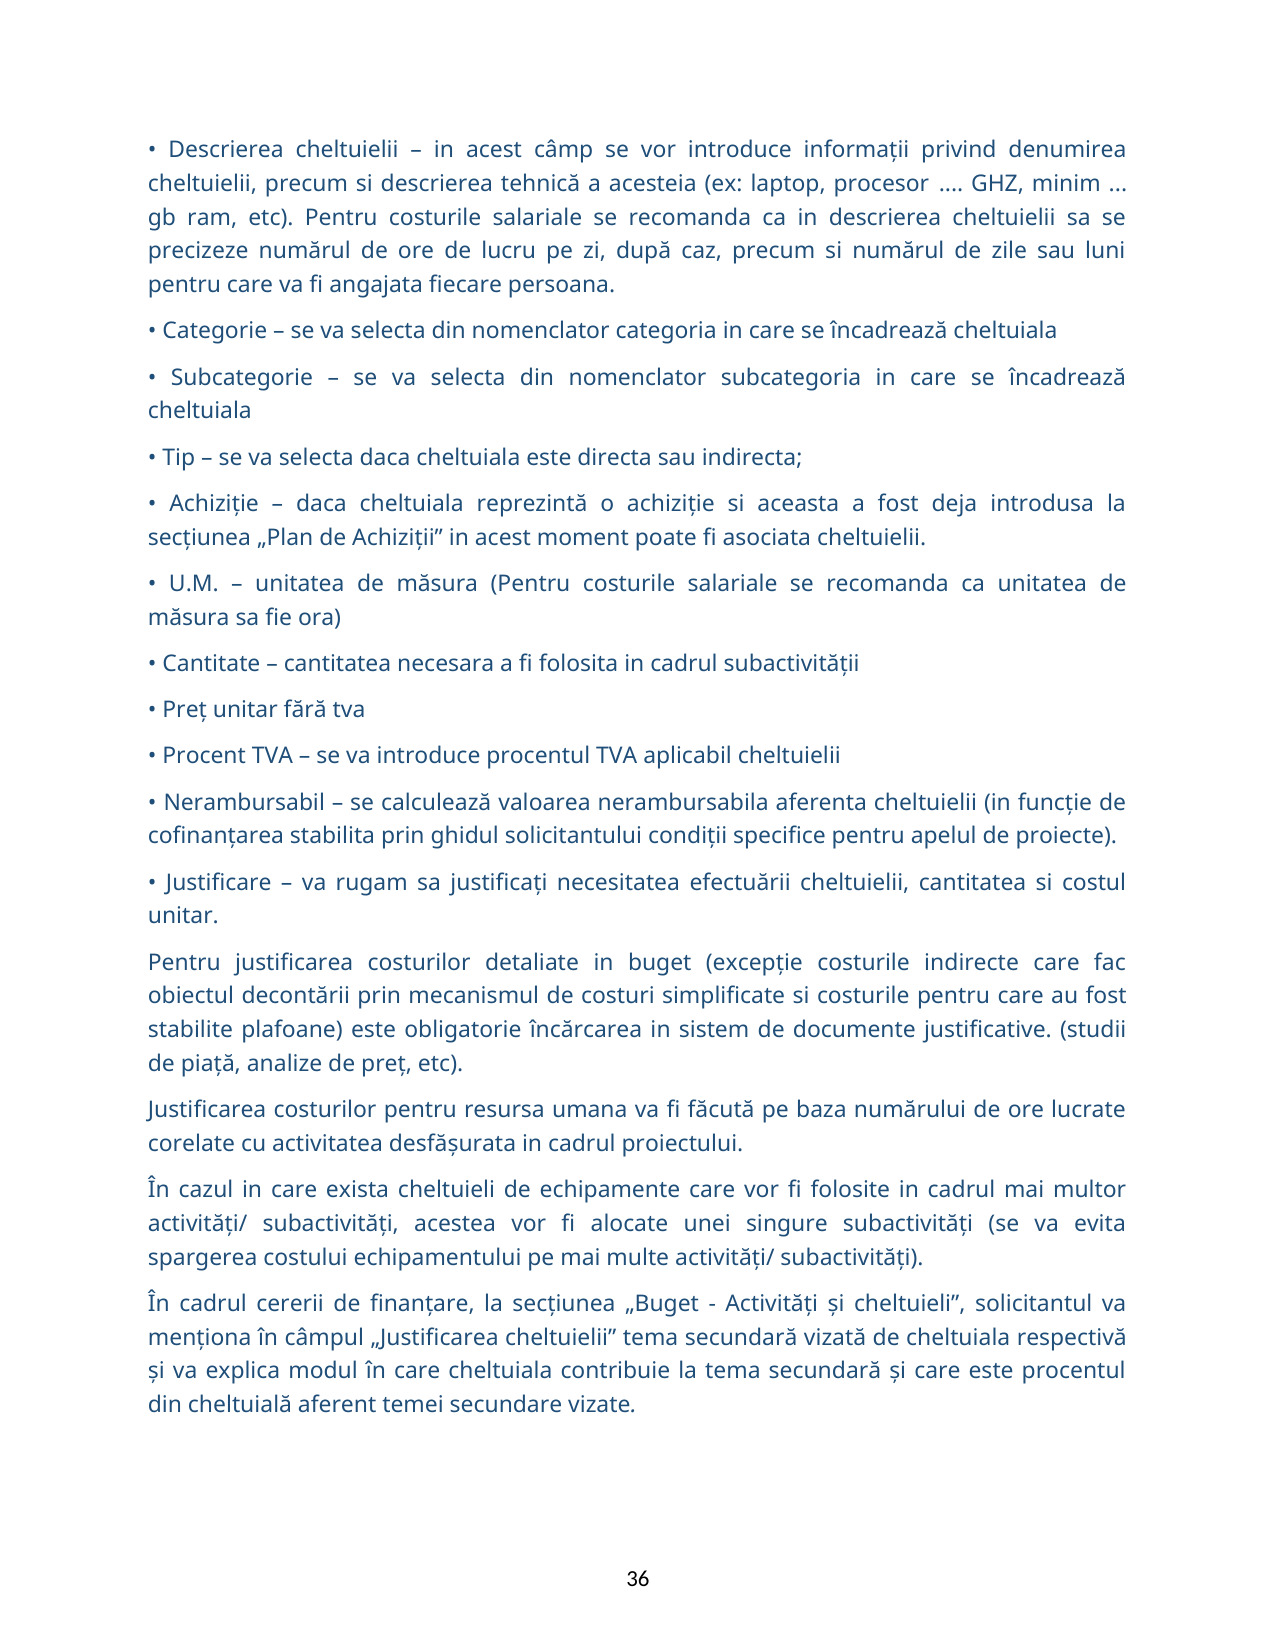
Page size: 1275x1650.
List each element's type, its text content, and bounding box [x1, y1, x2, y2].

text • Categorie – se va selecta din nomenclator categoria in care se încadrează cheltuiala [148, 314, 1127, 345]
text • Preț unitar fără tva [148, 693, 1127, 724]
text • Descrierea cheltuielii – in acest câmp se vor introduce informații privind denumirea cheltuielii, precum si descrierea tehnică a acesteia (ex: laptop, procesor .... GHZ, minim ... gb ram, etc). Pentru costurile salariale se recomanda ca in descrierea cheltuielii sa se precizeze numărul de ore de lucru pe zi, după caz, precum si numărul de zile sau luni pentru care va fi angajata fiecare persoana. [148, 133, 1127, 299]
text Justificarea costurilor pentru resursa umana va fi făcută pe baza numărului de ore lucrate corelate cu activitatea desfășurata in cadrul proiectului. [148, 1093, 1127, 1158]
text • Nerambursabil – se calculează valoarea nerambursabila aferenta cheltuielii (in funcție de cofinanțarea stabilita prin ghidul solicitantului condiții specifice pentru apelul de proiecte). [148, 785, 1127, 850]
text • Justificare – va rugam sa justificați necesitatea efectuării cheltuielii, cantitatea si costul unitar. [148, 865, 1127, 930]
text În cadrul cererii de finanțare, la secțiunea „Buget - Activități și cheltuieli”, solicitantul va menționa în câmpul „Justificarea cheltuielii” tema secundară vizată de cheltuiala respectivă și va explica modul în care cheltuiala contribuie la tema secundară și care este procentul din cheltuială aferent temei secundare vizate. [148, 1287, 1127, 1419]
text • Achiziție – daca cheltuiala reprezintă o achiziție si aceasta a fost deja introdusa la secțiunea „Plan de Achiziții” in acest moment poate fi asociata cheltuielii. [148, 487, 1127, 552]
text • Subcategorie – se va selecta din nomenclator subcategoria in care se încadrează cheltuiala [148, 360, 1127, 425]
text • Cantitate – cantitatea necesara a fi folosita in cadrul subactivității [148, 647, 1127, 678]
text • U.M. – unitatea de măsura (Pentru costurile salariale se recomanda ca unitatea de măsura sa fie ora) [148, 567, 1127, 632]
text Pentru justificarea costurilor detaliate in buget (excepție costurile indirecte care fac obiectul decontării prin mecanismul de costuri simplificate si costurile pentru care au fost stabilite plafoane) este obligatorie încărcarea in sistem de documente justificative. (studii de piață, analize de preț, etc). [148, 945, 1127, 1078]
text • Procent TVA – se va introduce procentul TVA aplicabil cheltuielii [148, 739, 1127, 770]
text • Tip – se va selecta daca cheltuiala este directa sau indirecta; [148, 440, 1127, 472]
text În cazul in care exista cheltuieli de echipamente care vor fi folosite in cadrul mai multor activități/ subactivități, acestea vor fi alocate unei singure subactivități (se va evita spargerea costului echipamentului pe mai multe activități/ subactivități). [148, 1173, 1127, 1272]
